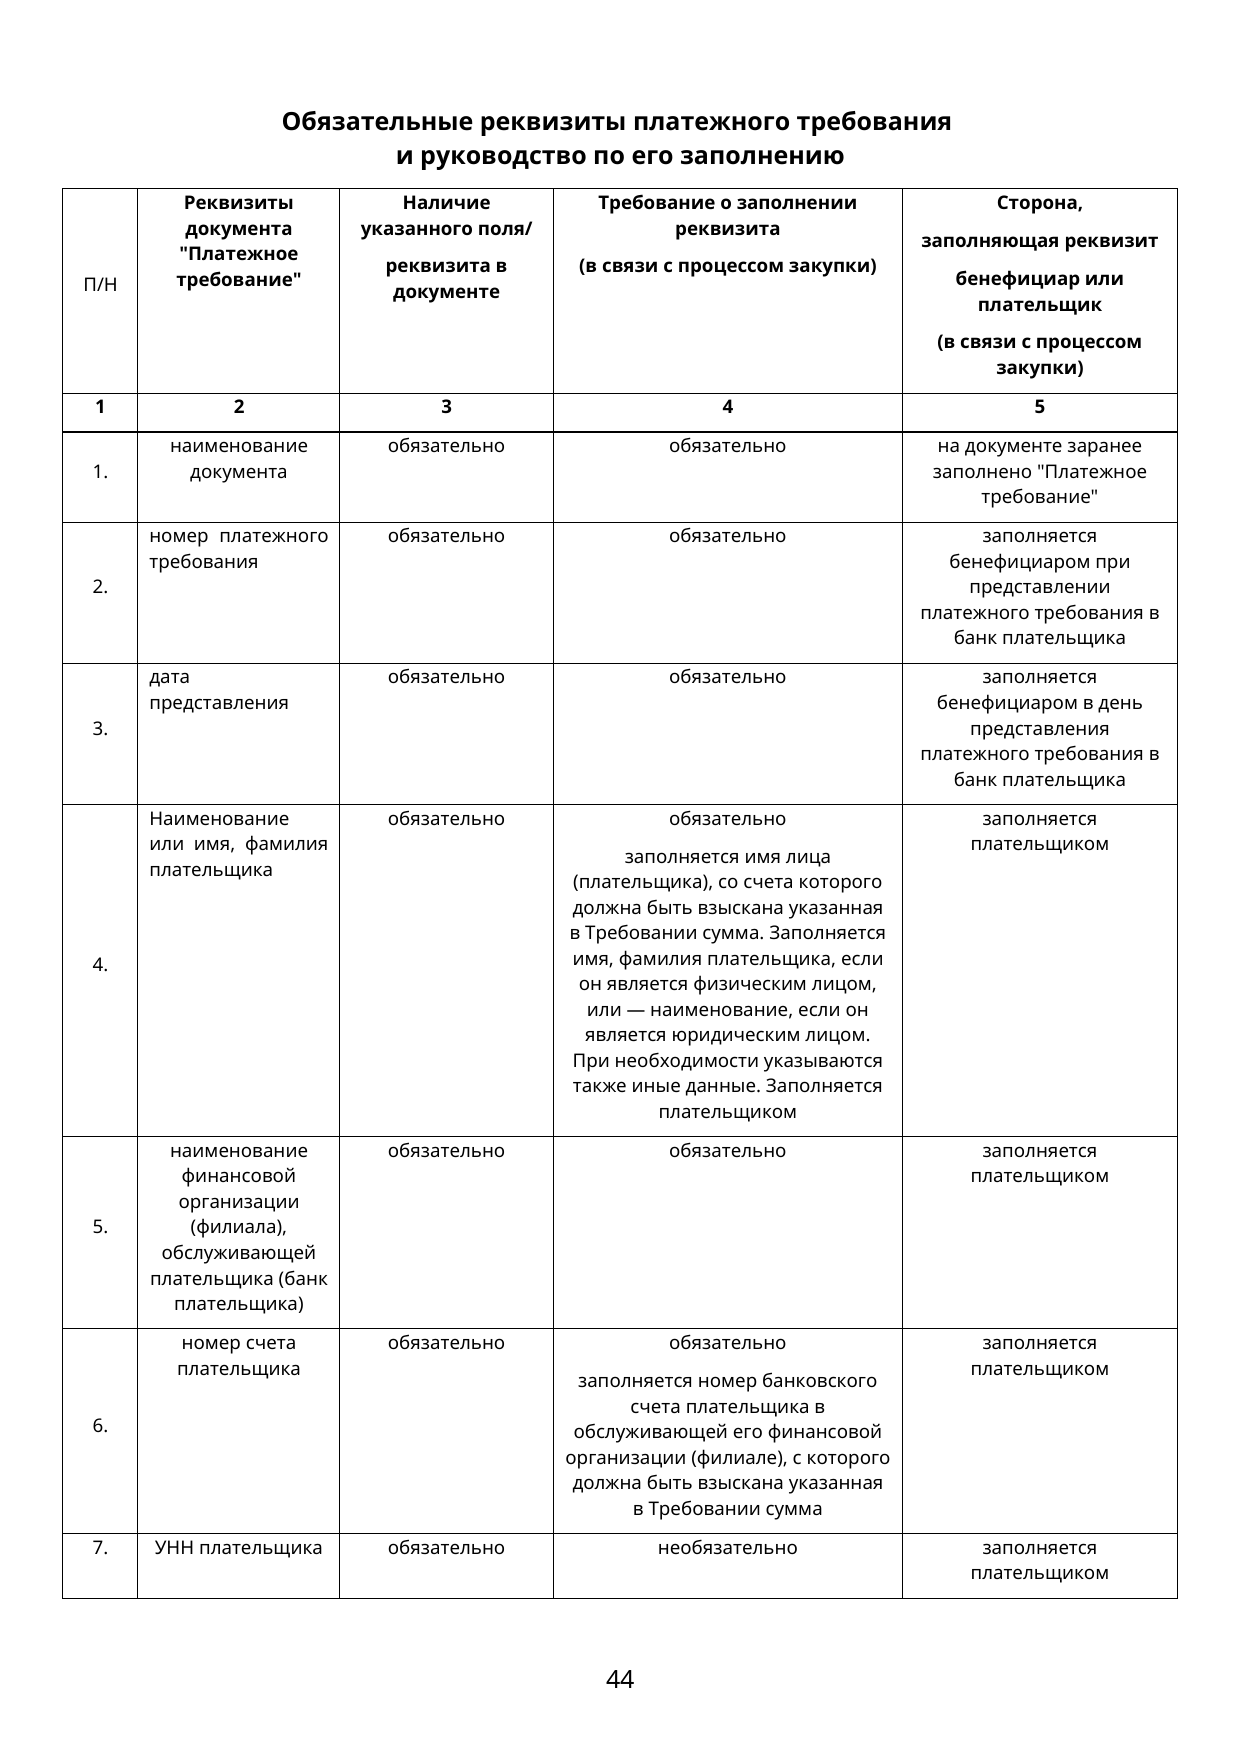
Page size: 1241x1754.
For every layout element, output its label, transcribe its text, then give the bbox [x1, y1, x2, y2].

table_cell обязательно [554, 433, 902, 522]
table_cell обязательно [340, 433, 553, 522]
table_cell заполняется бенефициаром в день представления платежного требования в банк плательщика [903, 664, 1177, 804]
table_cell обязательно [554, 1137, 902, 1328]
table_cell обязательно заполняется имя лица (плательщика), со счета которого должна быть взыскана указанная в Требовании сумма. Заполняется имя, фамилия плательщика, если он является физическим лицом, или — наименование, если он является юридическим лицом. При необходимости указываются также иные данные. Заполняется плательщиком [554, 805, 902, 1136]
table_cell 7. [63, 1534, 137, 1598]
table_header П/Н [63, 189, 137, 392]
table_cell заполняется плательщиком [903, 1137, 1177, 1328]
table_cell номер платежного требования [138, 523, 339, 663]
table_cell 1. [63, 433, 137, 522]
table_cell 1 [63, 394, 137, 431]
table_cell 6. [63, 1329, 137, 1533]
table_cell обязательно [340, 664, 553, 804]
table_cell обязательно [340, 805, 553, 1136]
table_cell 4. [63, 805, 137, 1136]
table_cell заполняется бенефициаром при представлении платежного требования в банк плательщика [903, 523, 1177, 663]
table_cell обязательно [340, 1329, 553, 1533]
table_cell 5 [903, 394, 1177, 431]
table_cell 3 [340, 394, 553, 431]
text Обязательные реквизиты платежного требования и руководство по его заполнению [207, 103, 1034, 172]
table_cell обязательно [340, 523, 553, 663]
table_cell обязательно [340, 1534, 553, 1598]
table_cell 2 [138, 394, 339, 431]
table_cell наименование финансовой организации (филиала), обслуживающей плательщика (банк плательщика) [138, 1137, 339, 1328]
table_cell на документе заранее заполнено "Платежное требование" [903, 433, 1177, 522]
table_cell обязательно [340, 1137, 553, 1328]
table_cell Наименование или имя, фамилия плательщика [138, 805, 339, 1136]
table_cell 5. [63, 1137, 137, 1328]
table_header Реквизиты документа "Платежное требование" [138, 189, 339, 392]
table_cell наименование документа [138, 433, 339, 522]
table_header Наличие указанного поля/ реквизита в документе [340, 189, 553, 392]
table_cell УНН плательщика [138, 1534, 339, 1598]
table_cell номер счета плательщика [138, 1329, 339, 1533]
table_header Сторона, заполняющая реквизит бенефициар или плательщик (в связи с процессом закупки) [903, 189, 1177, 392]
table_cell обязательно [554, 664, 902, 804]
table_cell дата представления [138, 664, 339, 804]
table_cell 3. [63, 664, 137, 804]
table_cell обязательно заполняется номер банковского счета плательщика в обслуживающей его финансовой организации (филиале), с которого должна быть взыскана указанная в Требовании сумма [554, 1329, 902, 1533]
table_cell 2. [63, 523, 137, 663]
table_header Требование о заполнении реквизита (в связи с процессом закупки) [554, 189, 902, 392]
table_cell заполняется плательщиком [903, 805, 1177, 1136]
table_cell заполняется плательщиком [903, 1329, 1177, 1533]
table_cell обязательно [554, 523, 902, 663]
table_cell заполняется плательщиком [903, 1534, 1177, 1598]
table_cell 4 [554, 394, 902, 431]
